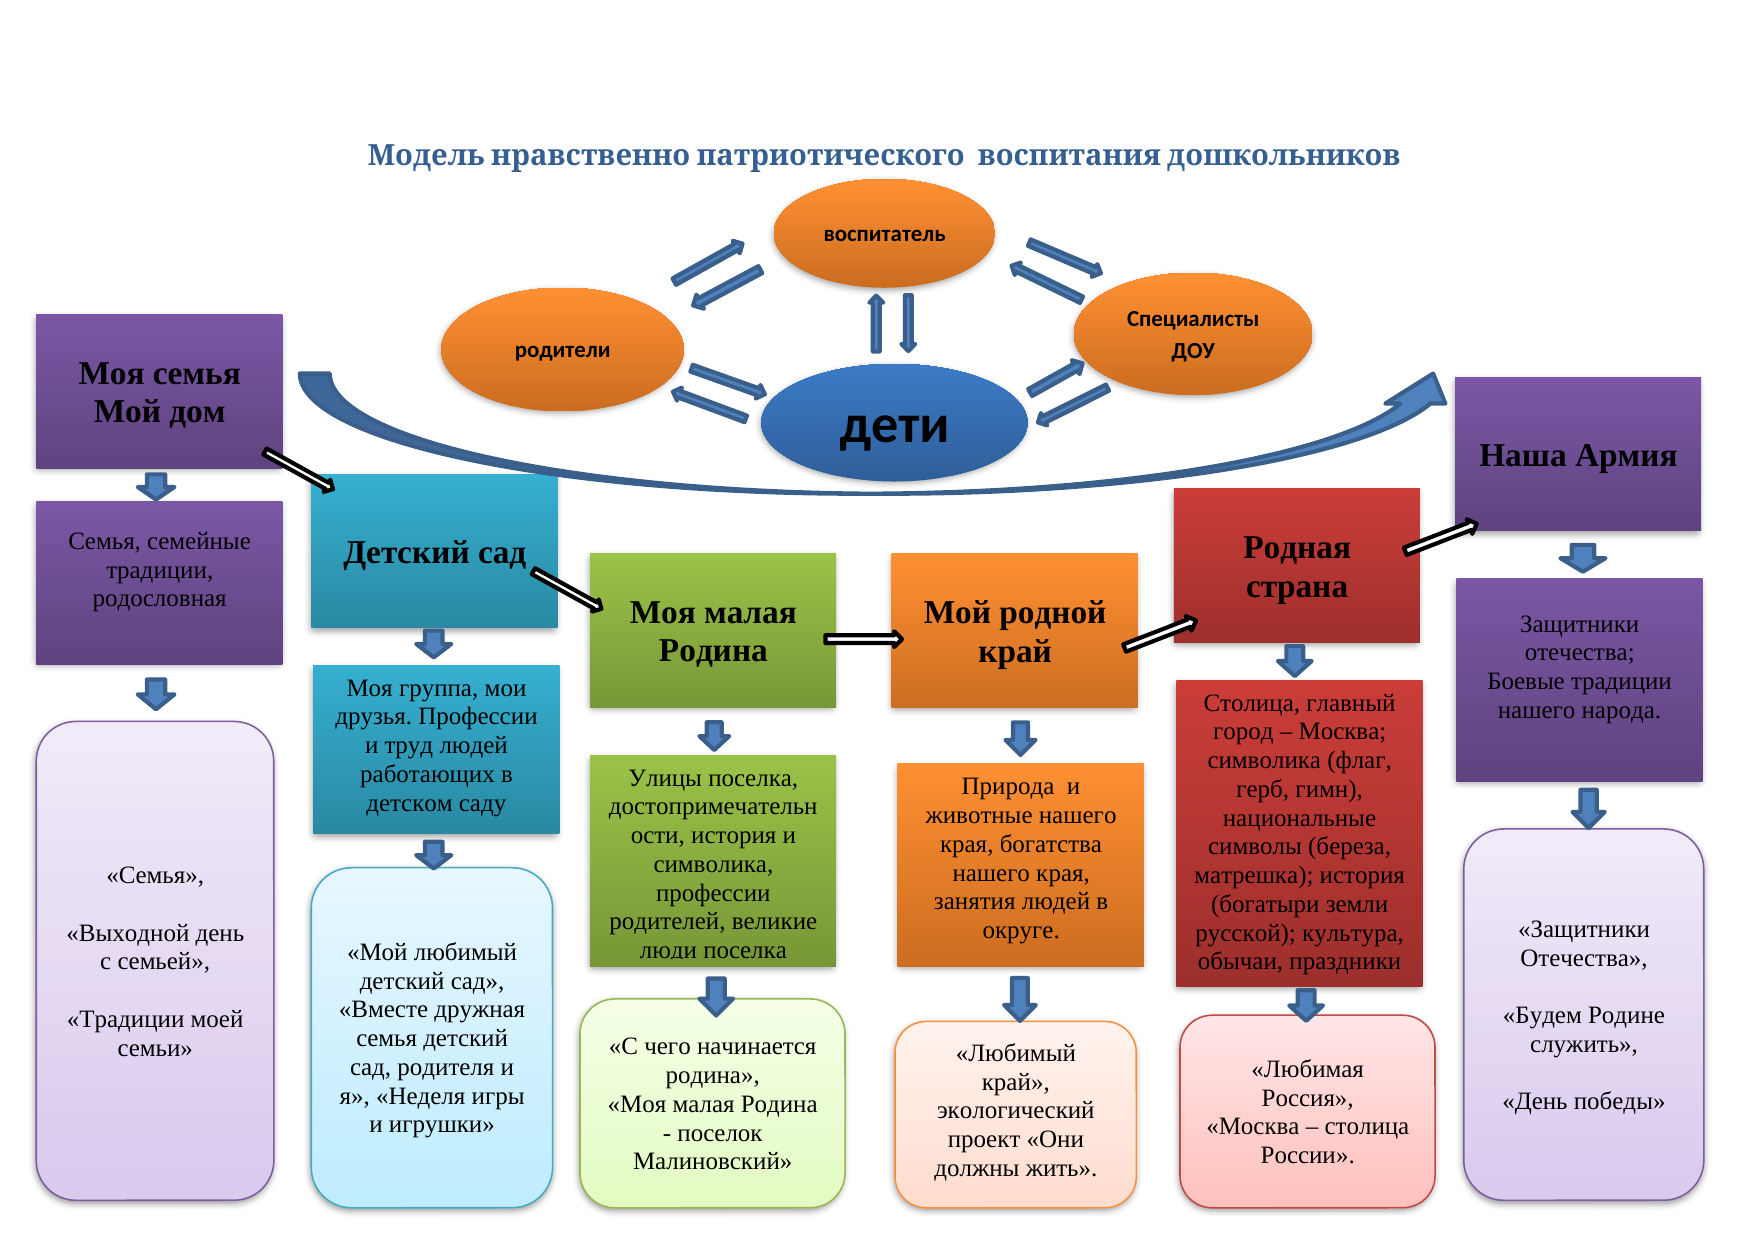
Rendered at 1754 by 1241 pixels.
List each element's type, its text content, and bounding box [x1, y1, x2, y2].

subtitle Модель нравственно патриотического воспитания дошкольников [118, 139, 1651, 172]
